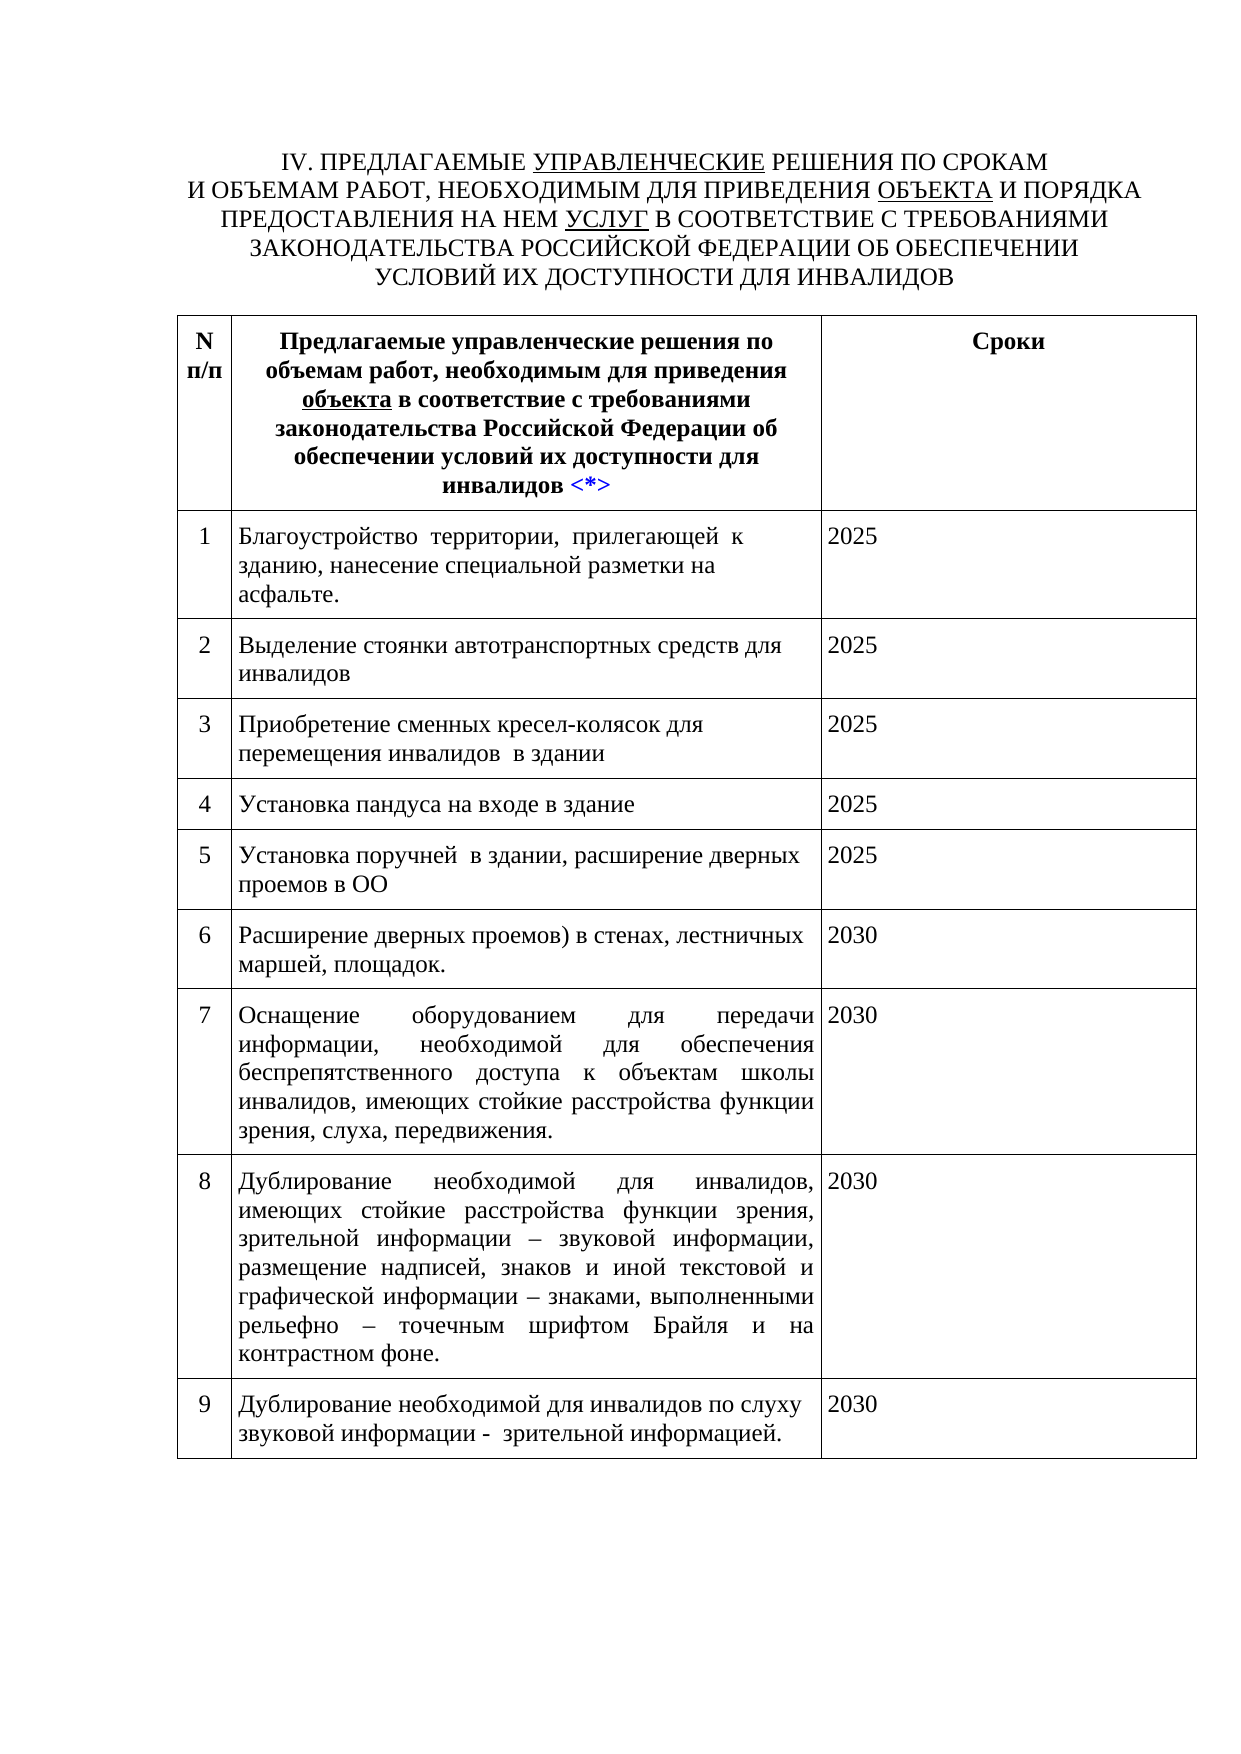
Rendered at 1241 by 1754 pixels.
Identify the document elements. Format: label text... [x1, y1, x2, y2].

text УСЛОВИЙ ИХ ДОСТУПНОСТИ ДЛЯ ИНВАЛИДОВ [177, 262, 1152, 291]
table_header N п/п [178, 316, 231, 509]
table_cell Дублирование необходимой для инвалидов по слуху звуковой информации - зрительной информацией. [232, 1379, 821, 1458]
table_header Предлагаемые управленческие решения по объемам работ, необходимым для приведения объекта в соответствие с требованиями законодательства Российской Федерации об обеспечении условий их доступности для инвалидов <*> [232, 316, 821, 509]
table_cell 6 [178, 910, 231, 988]
table_cell 2030 [822, 1155, 1196, 1378]
table_cell 2025 [822, 779, 1196, 829]
table_cell 2025 [822, 619, 1196, 698]
table_cell Выделение стоянки автотранспортных средств для инвалидов [232, 619, 821, 698]
table_cell 9 [178, 1379, 231, 1458]
text И ОБЪЕМАМ РАБОТ, НЕОБХОДИМЫМ ДЛЯ ПРИВЕДЕНИЯ ОБЪЕКТА И ПОРЯДКА [177, 176, 1152, 204]
table_cell 2025 [822, 699, 1196, 778]
table_cell 3 [178, 699, 231, 778]
table_cell 8 [178, 1155, 231, 1378]
table_cell 4 [178, 779, 231, 829]
table_cell 2030 [822, 989, 1196, 1154]
table_header Сроки [822, 316, 1196, 509]
table_cell 2 [178, 619, 231, 698]
table_cell Оснащение оборудованием для передачи информации, необходимой для обеспечения беспрепятственного доступа к объектам школы инвалидов, имеющих стойкие расстройства функции зрения, слуха, передвижения. [232, 989, 821, 1154]
text IV. ПРЕДЛАГАЕМЫЕ УПРАВЛЕНЧЕСКИЕ РЕШЕНИЯ ПО СРОКАМ [177, 147, 1152, 176]
table_cell 1 [178, 511, 231, 618]
table_cell 2025 [822, 830, 1196, 908]
table_cell Установка пандуса на входе в здание [232, 779, 821, 829]
table_cell Дублирование необходимой для инвалидов, имеющих стойкие расстройства функции зрения, зрительной информации – звуковой информации, размещение надписей, знаков и иной текстовой и графической информации – знаками, выполненными рельефно – точечным шрифтом Брайля и на контрастном фоне. [232, 1155, 821, 1378]
table_cell Благоустройство территории, прилегающей к зданию, нанесение специальной разметки на асфальте. [232, 511, 821, 618]
table_cell 7 [178, 989, 231, 1154]
table_cell 2025 [822, 511, 1196, 618]
text ПРЕДОСТАВЛЕНИЯ НА НЕМ УСЛУГ В СООТВЕТСТВИЕ С ТРЕБОВАНИЯМИ [177, 204, 1152, 233]
table_cell 5 [178, 830, 231, 908]
text ЗАКОНОДАТЕЛЬСТВА РОССИЙСКОЙ ФЕДЕРАЦИИ ОБ ОБЕСПЕЧЕНИИ [177, 233, 1152, 262]
table_cell Приобретение сменных кресел-колясок для перемещения инвалидов в здании [232, 699, 821, 778]
table_cell 2030 [822, 1379, 1196, 1458]
table_cell Установка поручней в здании, расширение дверных проемов в ОО [232, 830, 821, 908]
table_cell 2030 [822, 910, 1196, 988]
table_cell Расширение дверных проемов) в стенах, лестничных маршей, площадок. [232, 910, 821, 988]
